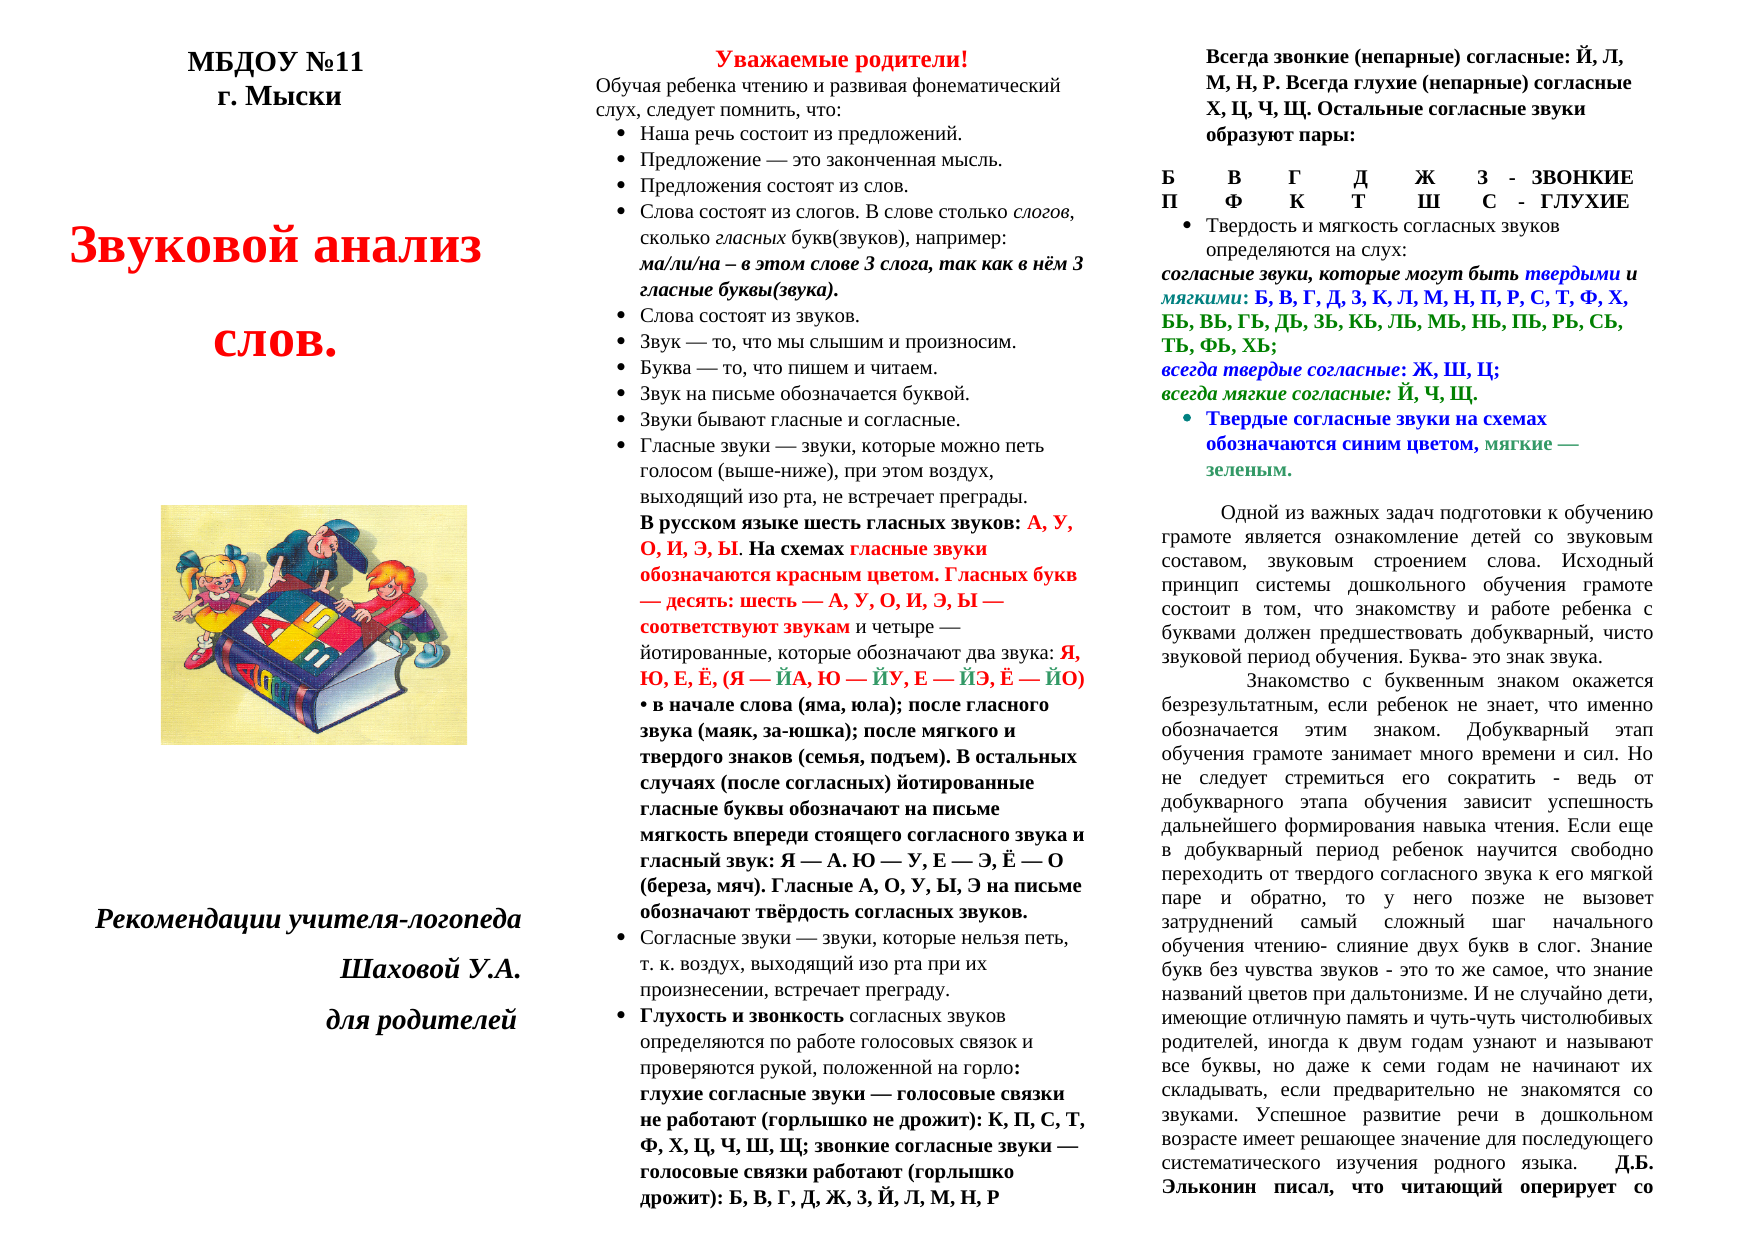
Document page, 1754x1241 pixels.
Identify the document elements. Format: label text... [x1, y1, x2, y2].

list Предложение — это законченная мысль. [617, 147, 1088, 171]
text всегда мягкие согласные: Й, Ч, Щ. [1161, 381, 1654, 405]
text МБДОУ №11 [29, 44, 522, 78]
text Б В Г Д Ж З - ЗВОНКИЕ [1161, 165, 1654, 189]
picture [160, 505, 468, 745]
text Обучая ребенка чтению и развивая фонематический слух, следует помнить, что: [596, 73, 1088, 121]
list Глухость и звонкость согласных звуков определяются по работе голосовых связок и проверяются рукой, положенной на горло: глухие согласные звуки — голосовые связки не работают (горлышко не дрожит): К, П, С, Т, Ф, X, Ц, Ч, Ш, Щ; звонкие согласные звуки — голосовые связки работают (горлышко дрожит): Б, В, Г, Д, Ж, 3, Й, Л, М, Н, Р [617, 1003, 1088, 1209]
text Звуковой анализ слов. [29, 212, 522, 368]
list Всегда звонкие (непарные) согласные: Й, Л, М, Н, Р. Всегда глухие (непарные) согласные Х, Ц, Ч, Щ. Остальные согласные звуки образуют пары: [1206, 44, 1654, 146]
list Наша речь состоит из предложений. [617, 121, 1088, 145]
text Уважаемые родители! [596, 44, 1088, 73]
list Твердость и мягкость согласных звуков определяются на слух: [1183, 213, 1654, 261]
list Звук — то, что мы слышим и произносим. [617, 329, 1088, 353]
list В русском языке шесть гласных звуков: А, У, О, И, Э, Ы. На схемах гласные звуки обозначаются красным цветом. Гласных букв — десять: шесть — А, У, О, И, Э, Ы — соответствуют звукам и четыре — йотированные, которые обозначают два звука: Я, Ю, Е, Ё, (Я — ЙА, Ю — ЙУ, Е — ЙЭ, Ё — ЙО) • в начале слова (яма, юла); после гласного звука (маяк, за-юшка); после мягкого и твердого знаков (семья, подъем). В остальных случаях (после согласных) йотированные гласные буквы обозначают на письме мягкость впереди стоящего согласного звука и гласный звук: Я — А. Ю — У, Е — Э, Ё — О (береза, мяч). Гласные А, О, У, Ы, Э на письме обозначают твёрдость согласных звуков. [640, 510, 1088, 923]
list Гласные звуки — звуки, которые можно петь голосом (выше-ниже), при этом воздух, выходящий изо рта, не встречает преграды. [617, 432, 1088, 508]
text Шаховой У.А. [29, 952, 522, 985]
text П Ф К Т Ш С - ГЛУХИЕ [1161, 189, 1654, 213]
text согласные звуки, которые могут быть твердыми и мягкими: Б, В, Г, Д, 3, К, Л, М, Н, П, Р, С, Т, Ф, X, БЬ, ВЬ, ГЬ, ДЬ, ЗЬ, КЬ, ЛЬ, МЬ, НЬ, ПЬ, РЬ, СЬ, ТЬ, ФЬ, ХЬ; [1161, 261, 1654, 357]
text Одной из важных задач подготовки к обучению грамоте является ознакомление детей со звуковым составом, звуковым строением слова. Исходный принцип системы дошкольного обучения грамоте состоит в том, что знакомству и работе ребенка с буквами должен предшествовать добукварный, чисто звуковой период обучения. Буква- это знак звука. [1161, 500, 1654, 668]
list Слова состоят из слогов. В слове столько слогов, сколько гласных букв(звуков), например: ма/ли/на – в этом слове 3 слога, так как в нём 3 гласные буквы(звука). [617, 199, 1088, 301]
list Буква — то, что пишем и читаем. [617, 355, 1088, 379]
list Согласные звуки — звуки, которые нельзя петь, т. к. воздух, выходящий изо рта при их произнесении, встречает преграду. [617, 925, 1088, 1001]
list Звуки бывают гласные и согласные. [617, 407, 1088, 431]
list Предложения состоят из слов. [617, 173, 1088, 197]
list Звук на письме обозначается буквой. [617, 381, 1088, 405]
text всегда твердые согласные: Ж, Ш, Ц; [1161, 357, 1654, 381]
text для родителей [29, 1002, 522, 1035]
text г. Мыски [29, 78, 522, 111]
list Твердые согласные звуки на схемах обозначаются синим цветом, мягкие — зеленым. [1183, 405, 1654, 481]
text Рекомендации учителя-логопеда [29, 901, 522, 935]
list Слова состоят из звуков. [617, 303, 1088, 327]
